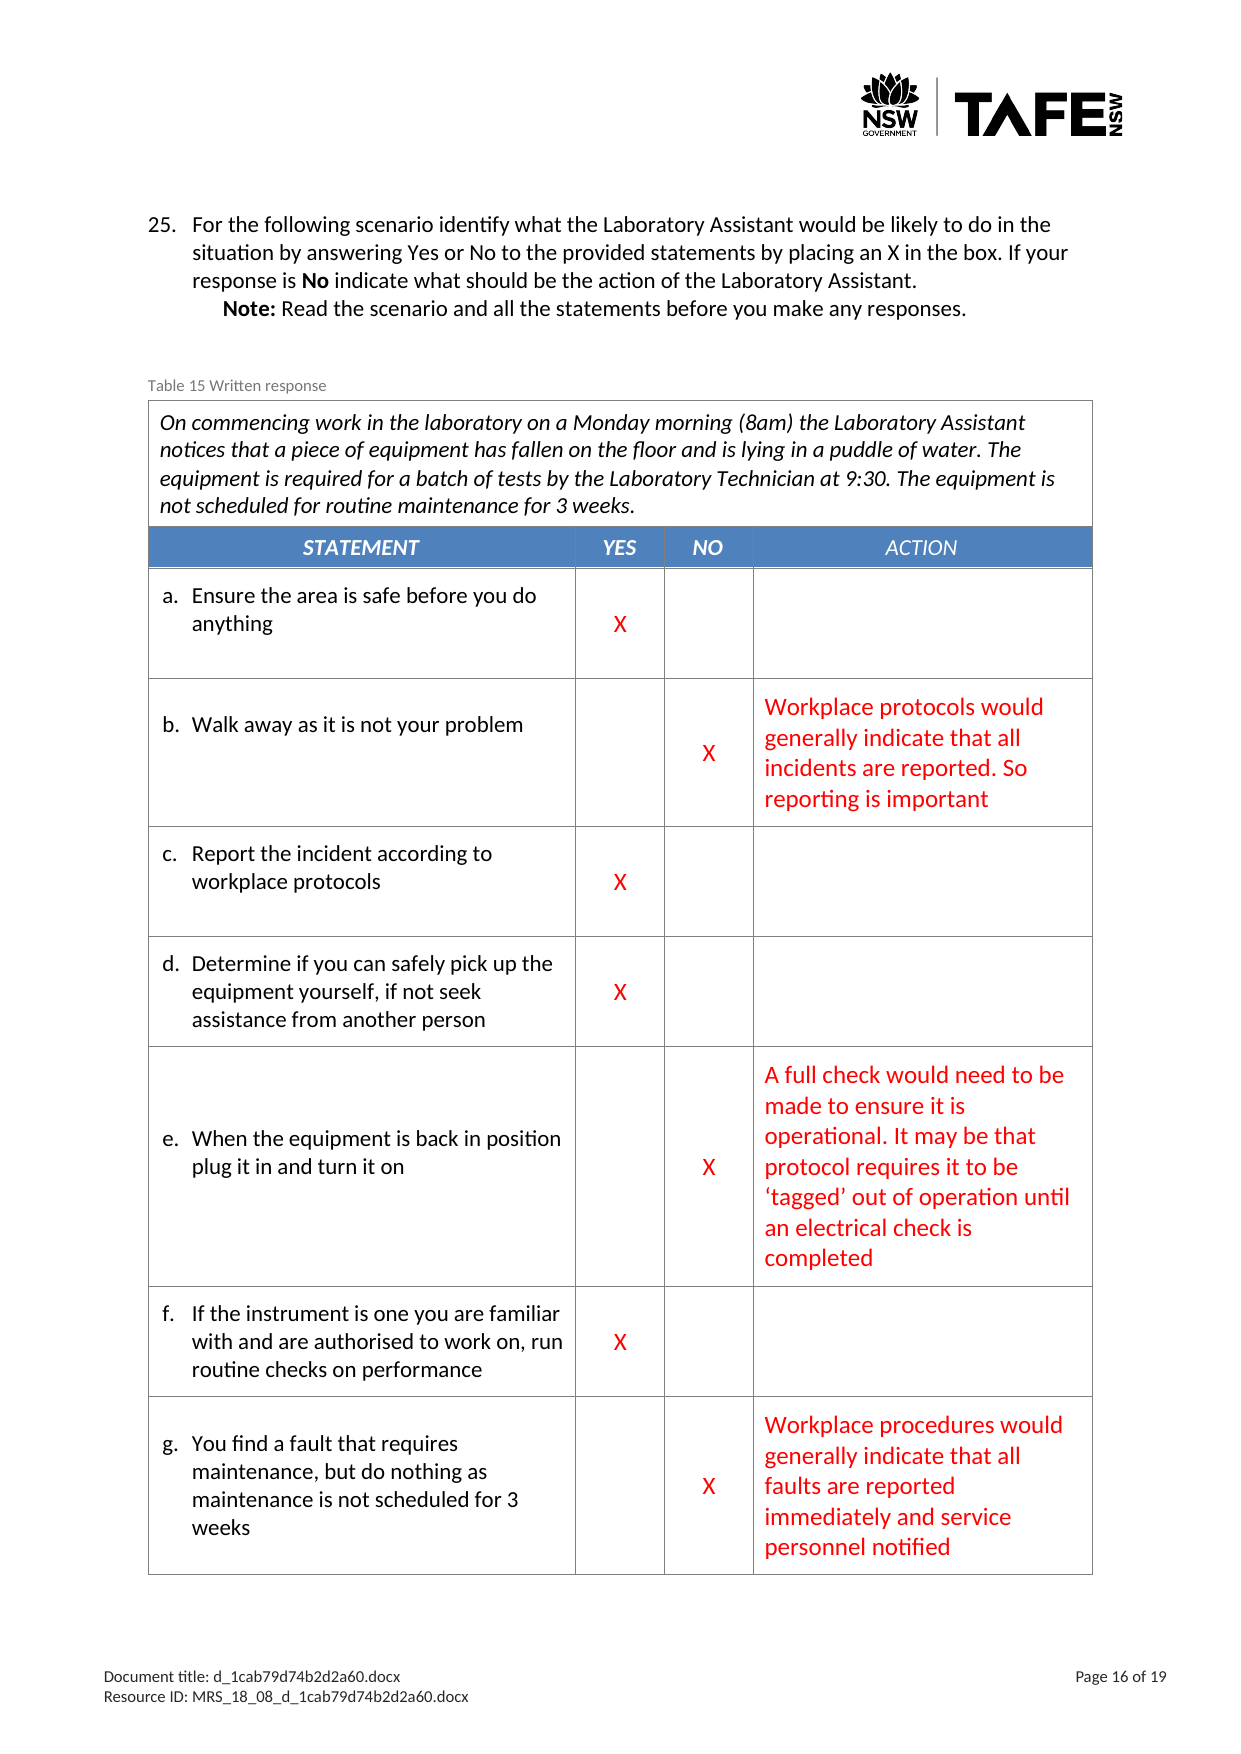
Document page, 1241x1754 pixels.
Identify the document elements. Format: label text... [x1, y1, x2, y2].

table_cell Ensure the area is safe before you do anything [149, 569, 575, 678]
table_cell X [665, 1047, 753, 1286]
table_cell Workplace procedures would generally indicate that all faults are reported immediately and service personnel notified [754, 1397, 1092, 1574]
table_cell [754, 1287, 1092, 1396]
table_cell [665, 937, 753, 1046]
table_cell [665, 1287, 753, 1396]
table_cell If the instrument is one you are familiar with and are authorised to work on, run routine checks on performance [149, 1287, 575, 1396]
table_cell You find a fault that requires maintenance, but do nothing as maintenance is not scheduled for 3 weeks [149, 1397, 575, 1574]
text Table 15 Written response [148, 375, 1092, 395]
table_cell YES [576, 527, 664, 567]
table_cell X [665, 1397, 753, 1574]
table_cell [754, 827, 1092, 936]
table_cell Walk away as it is not your problem [149, 679, 575, 826]
table_cell A full check would need to be made to ensure it is operational. It may be that protocol requires it to be ‘tagged’ out of operation until an electrical check is completed [754, 1047, 1092, 1286]
table_cell [576, 1397, 664, 1574]
table_cell X [576, 1287, 664, 1396]
table_cell ACTION [754, 527, 1092, 567]
table_cell STATEMENT [149, 527, 575, 567]
table_cell Workplace protocols would generally indicate that all incidents are reported. So reporting is important [754, 679, 1092, 826]
table_cell X [576, 827, 664, 936]
table_cell [754, 569, 1092, 678]
table_cell When the equipment is back in position plug it in and turn it on [149, 1047, 575, 1286]
list Note: Read the scenario and all the statements before you make any responses. [223, 294, 1092, 322]
list For the following scenario identify what the Laboratory Assistant would be likely to do in the situation by answering Yes or No to the provided statements by placing an X in the box. If your response is No indicate what should be the action of the Laboratory Assistant. [148, 210, 1092, 294]
table_cell X [665, 679, 753, 826]
table_cell [665, 827, 753, 936]
table_cell [665, 569, 753, 678]
table_cell X [576, 569, 664, 678]
table_cell X [576, 937, 664, 1046]
table_cell NO [665, 527, 753, 567]
picture [861, 71, 1123, 137]
table_cell Report the incident according to workplace protocols [149, 827, 575, 936]
table_cell Determine if you can safely pick up the equipment yourself, if not seek assistance from another person [149, 937, 575, 1046]
table_header On commencing work in the laboratory on a Monday morning (8am) the Laboratory Assistant notices that a piece of equipment has fallen on the floor and is lying in a puddle of water. The equipment is required for a batch of tests by the Laboratory Technician at 9:30. The equipment is not scheduled for routine maintenance for 3 weeks. [149, 401, 1092, 526]
table_cell [576, 1047, 664, 1286]
table_cell [576, 679, 664, 826]
table_cell [754, 937, 1092, 1046]
